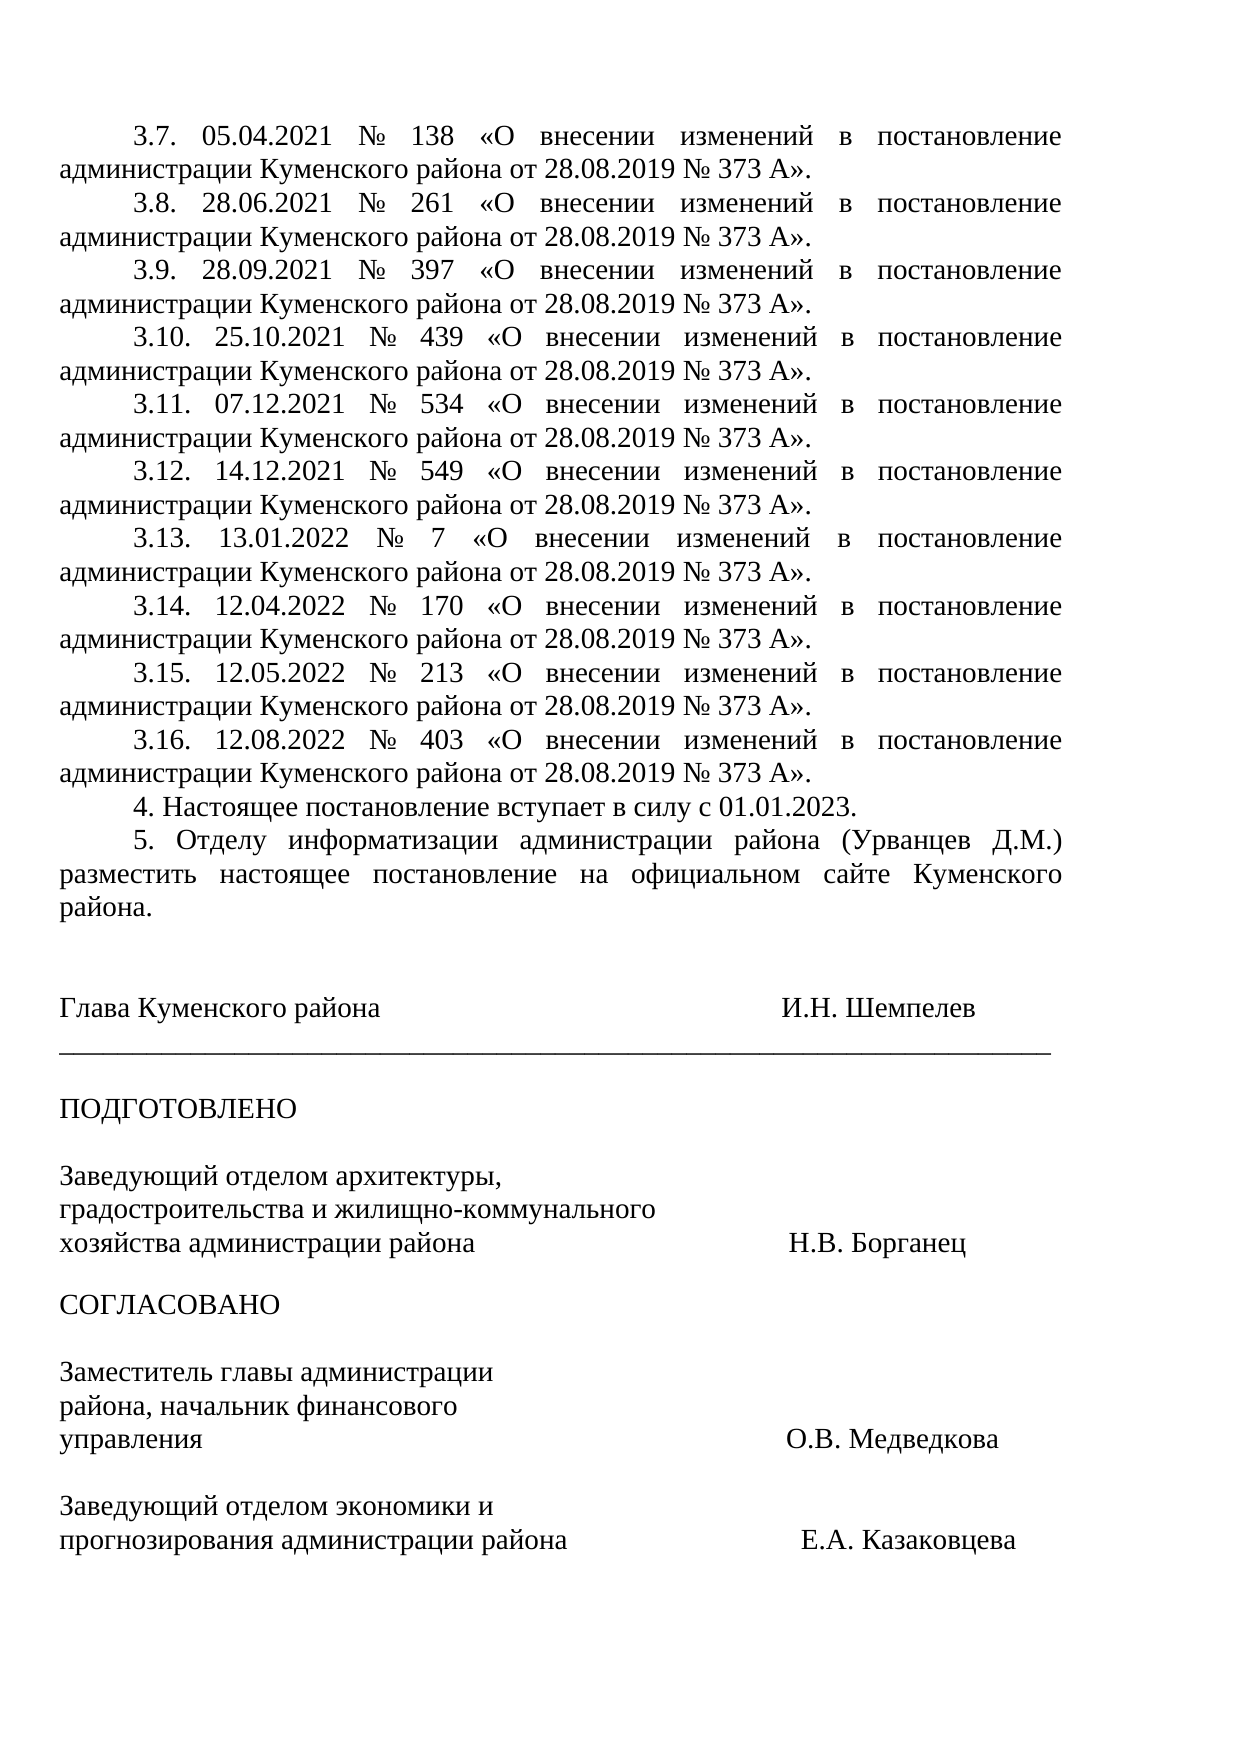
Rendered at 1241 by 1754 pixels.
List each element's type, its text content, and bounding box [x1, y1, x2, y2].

text прогнозирования администрации района Е.А. Казаковцева [59, 1522, 1063, 1556]
text Заместитель главы администрации [59, 1354, 1063, 1388]
text 3.7. 05.04.2021 № 138 «О внесении изменений в постановление администрации Куменского района от 28.08.2019 № 373 А». [59, 118, 1063, 185]
text района, начальник финансового [59, 1388, 1063, 1421]
text СОГЛАСОВАНО [59, 1287, 1063, 1321]
text градостроительства и жилищно-коммунального [59, 1191, 1063, 1225]
text управления О.В. Медведкова [59, 1421, 1063, 1455]
text 3.9. 28.09.2021 № 397 «О внесении изменений в постановление администрации Куменского района от 28.08.2019 № 373 А». [59, 252, 1063, 319]
text 3.14. 12.04.2022 № 170 «О внесении изменений в постановление администрации Куменского района от 28.08.2019 № 373 А». [59, 588, 1063, 655]
text 3.10. 25.10.2021 № 439 «О внесении изменений в постановление администрации Куменского района от 28.08.2019 № 373 А». [59, 319, 1063, 386]
text 3.12. 14.12.2021 № 549 «О внесении изменений в постановление администрации Куменского района от 28.08.2019 № 373 А». [59, 453, 1063, 521]
text 3.13. 13.01.2022 № 7 «О внесении изменений в постановление администрации Куменского района от 28.08.2019 № 373 А». [59, 521, 1063, 588]
text 3.8. 28.06.2021 № 261 «О внесении изменений в постановление администрации Куменского района от 28.08.2019 № 373 А». [59, 185, 1063, 252]
text Заведующий отделом архитектуры, [59, 1158, 1063, 1191]
text хозяйства администрации района Н.В. Борганец [59, 1225, 1063, 1258]
text 3.16. 12.08.2022 № 403 «О внесении изменений в постановление администрации Куменского района от 28.08.2019 № 373 А». [59, 722, 1063, 789]
text Заведующий отделом экономики и [59, 1488, 1063, 1522]
text 5. Отделу информатизации администрации района (Урванцев Д.М.) разместить настоящее постановление на официальном сайте Куменского района. [59, 822, 1063, 923]
text Глава Куменского района И.Н. Шемпелев [59, 990, 1063, 1024]
text 3.11. 07.12.2021 № 534 «О внесении изменений в постановление администрации Куменского района от 28.08.2019 № 373 А». [59, 386, 1063, 453]
text ПОДГОТОВЛЕНО [59, 1091, 1063, 1124]
text ____________________________________________________________________ [59, 1024, 1063, 1057]
text 3.15. 12.05.2022 № 213 «О внесении изменений в постановление администрации Куменского района от 28.08.2019 № 373 А». [59, 655, 1063, 722]
text 4. Настоящее постановление вступает в силу с 01.01.2023. [59, 789, 1063, 822]
